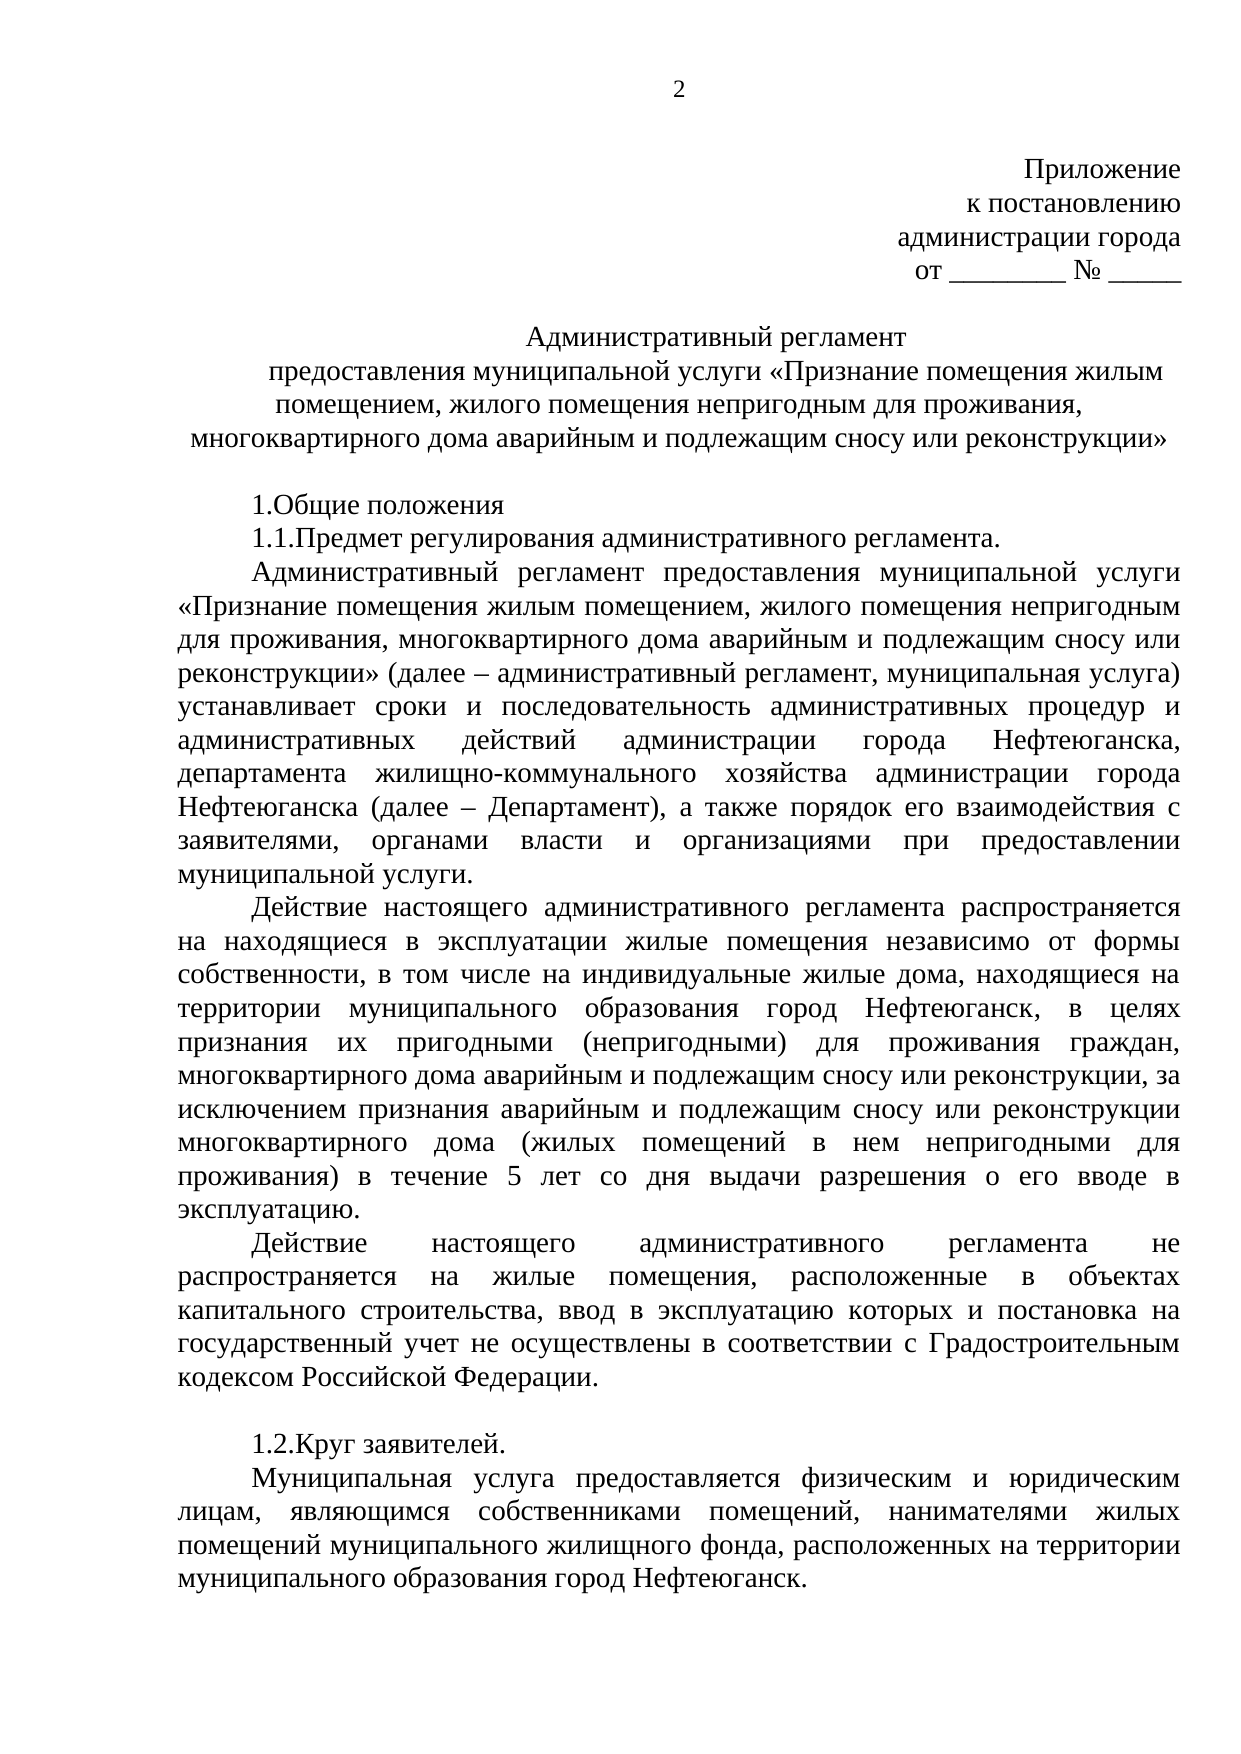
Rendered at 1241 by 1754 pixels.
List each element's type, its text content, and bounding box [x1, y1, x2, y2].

text 1.2.Круг заявителей. [177, 1426, 1181, 1460]
text от ________ № _____ [768, 252, 1181, 286]
text 1.Общие положения [177, 487, 1181, 521]
text Административный регламент предоставления муниципальной услуги «Признание помещения жилым помещением, жилого помещения непригодным для проживания, многоквартирного дома аварийным и подлежащим сносу или реконструкции» (далее – административный регламент, муниципальная услуга) устанавливает сроки и последовательность административных процедур и административных действий администрации города Нефтеюганска, департамента жилищно-коммунального хозяйства администрации города Нефтеюганска (далее – Департамент), а также порядок его взаимодействия с заявителями, органами власти и организациями при предоставлении муниципальной услуги. [177, 554, 1181, 889]
text Приложение [767, 152, 1181, 185]
text Действие настоящего административного регламента распространяется на находящиеся в эксплуатации жилые помещения независимо от формы собственности, в том числе на индивидуальные жилые дома, находящиеся на территории муниципального образования город Нефтеюганск, в целях признания их пригодными (непригодными) для проживания граждан, многоквартирного дома аварийным и подлежащим сносу или реконструкции, за исключением признания аварийным и подлежащим сносу или реконструкции многоквартирного дома (жилых помещений в нем непригодными для проживания) в течение 5 лет со дня выдачи разрешения о его вводе в эксплуатацию. [177, 889, 1181, 1225]
text 1.1.Предмет регулирования административного регламента. [177, 521, 1181, 554]
text к постановлению администрации города [841, 185, 1181, 252]
text Административный регламент [177, 319, 1181, 353]
text Действие настоящего административного регламента не распространяется на жилые помещения, расположенные в объектах капитального строительства, ввод в эксплуатацию которых и постановка на государственный учет не осуществлены в соответствии с Градостроительным кодексом Российской Федерации. [177, 1225, 1181, 1393]
text предоставления муниципальной услуги «Признание помещения жилым помещением, жилого помещения непригодным для проживания, многоквартирного дома аварийным и подлежащим сносу или реконструкции» [177, 353, 1181, 453]
text Муниципальная услуга предоставляется физическим и юридическим лицам, являющимся собственниками помещений, нанимателями жилых помещений муниципального жилищного фонда, расположенных на территории муниципального образования город Нефтеюганск. [177, 1460, 1181, 1594]
